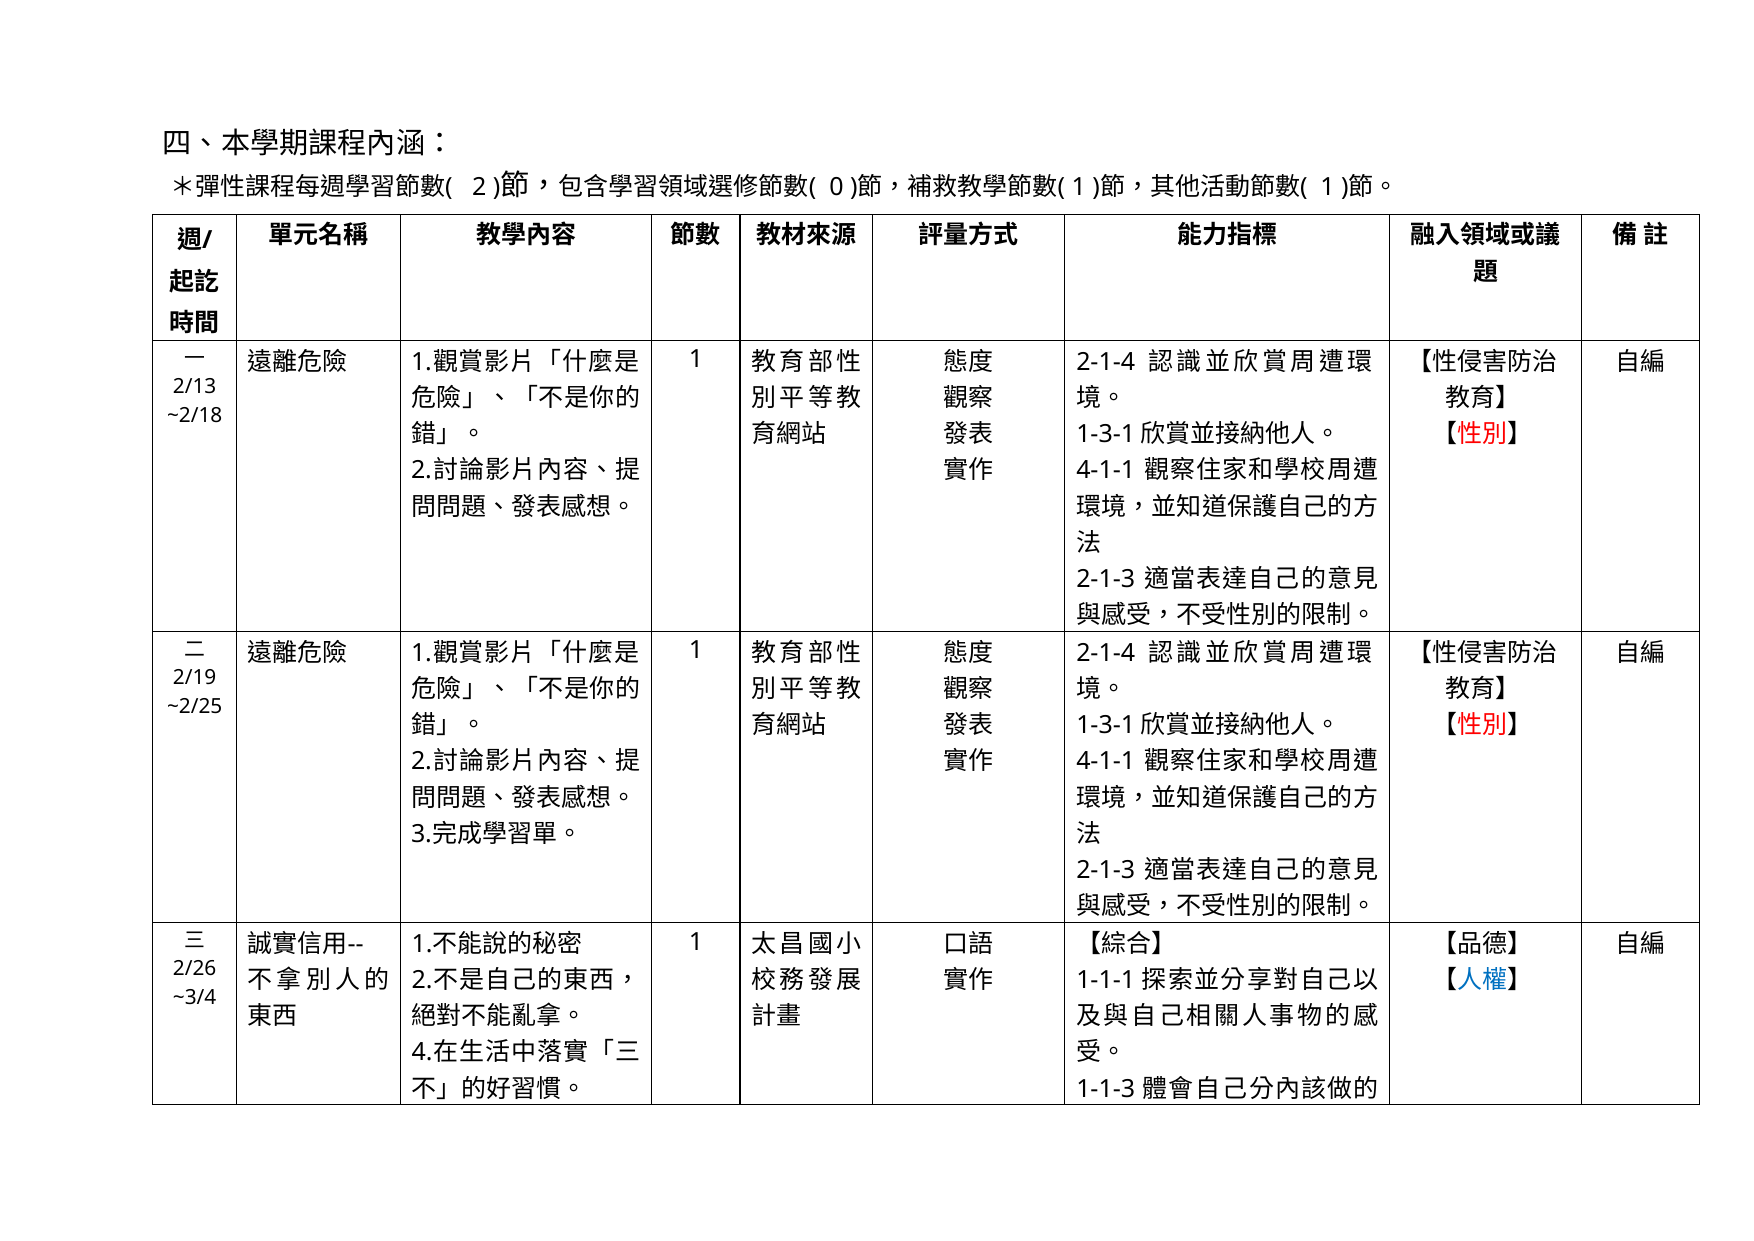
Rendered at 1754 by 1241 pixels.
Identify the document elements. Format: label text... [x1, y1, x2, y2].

table_cell 遠離危險 [237, 632, 400, 922]
table_cell 自編 [1582, 923, 1699, 1104]
table_cell 自編 [1582, 341, 1699, 631]
table_header 教學內容 [401, 215, 651, 340]
table_cell 三 2/26 ~3/4 [153, 923, 236, 1104]
table_cell 太昌國小校務發展計畫 [741, 923, 872, 1104]
table_cell 自編 [1582, 632, 1699, 922]
table_header 能力指標 [1065, 215, 1389, 340]
table_cell 【品德】 【人權】 [1390, 923, 1581, 1104]
table_cell 誠實信用-- 不拿別人的東西 [237, 923, 400, 1104]
table_cell 1 [652, 923, 739, 1104]
text ＊彈性課程每週學習節數( 2 )節，包含學習領域選修節數( 0 )節，補救教學節數( 1 )節，其他活動節數( 1 )節。 [162, 172, 1636, 201]
table_header 週/ 起訖時間 [153, 215, 236, 340]
table_cell 口語 實作 [873, 923, 1064, 1104]
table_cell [401, 923, 651, 1104]
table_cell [1065, 923, 1389, 1104]
table_cell 二 2/19 ~2/25 [153, 632, 236, 922]
table_cell 1.觀賞影片「什麼是危險」、「不是你的錯」。 2.討論影片內容、提問問題、發表感想。 [401, 341, 651, 631]
table_cell 一 2/13 ~2/18 [153, 341, 236, 631]
table_header 融入領域或議題 [1390, 215, 1581, 340]
table_cell 1 [652, 341, 739, 631]
table_cell 遠離危險 [237, 341, 400, 631]
table_cell 態度 觀察 發表 實作 [873, 632, 1064, 922]
table_cell 1 [652, 632, 739, 922]
table_cell 1.觀賞影片「什麼是危險」、「不是你的錯」。 2.討論影片內容、提問問題、發表感想。 3.完成學習單。 [401, 632, 651, 922]
table_cell 教育部性別平等教育網站 [741, 632, 872, 922]
table_cell 【性侵害防治教育】 【性別】 [1390, 632, 1581, 922]
table_cell 認識並欣賞周遭環境。 欣賞並接納他人。 觀察住家和學校周遭環境，並知道保護自己的方法 適當表達自己的意見與感受，不受性別的限制。 [1065, 632, 1389, 922]
table_cell 態度 觀察 發表 實作 [873, 341, 1064, 631]
table_header 節數 [652, 215, 739, 340]
table_header 單元名稱 [237, 215, 400, 340]
table_header 評量方式 [873, 215, 1064, 340]
table_header 備 註 [1582, 215, 1699, 340]
table_cell 【性侵害防治教育】 【性別】 [1390, 341, 1581, 631]
table_cell 教育部性別平等教育網站 [741, 341, 872, 631]
text 四、本學期課程內涵： [162, 131, 1636, 160]
table_cell 認識並欣賞周遭環境。 欣賞並接納他人。 觀察住家和學校周遭環境，並知道保護自己的方法 適當表達自己的意見與感受，不受性別的限制。 [1065, 341, 1389, 631]
table_header 教材來源 [741, 215, 872, 340]
